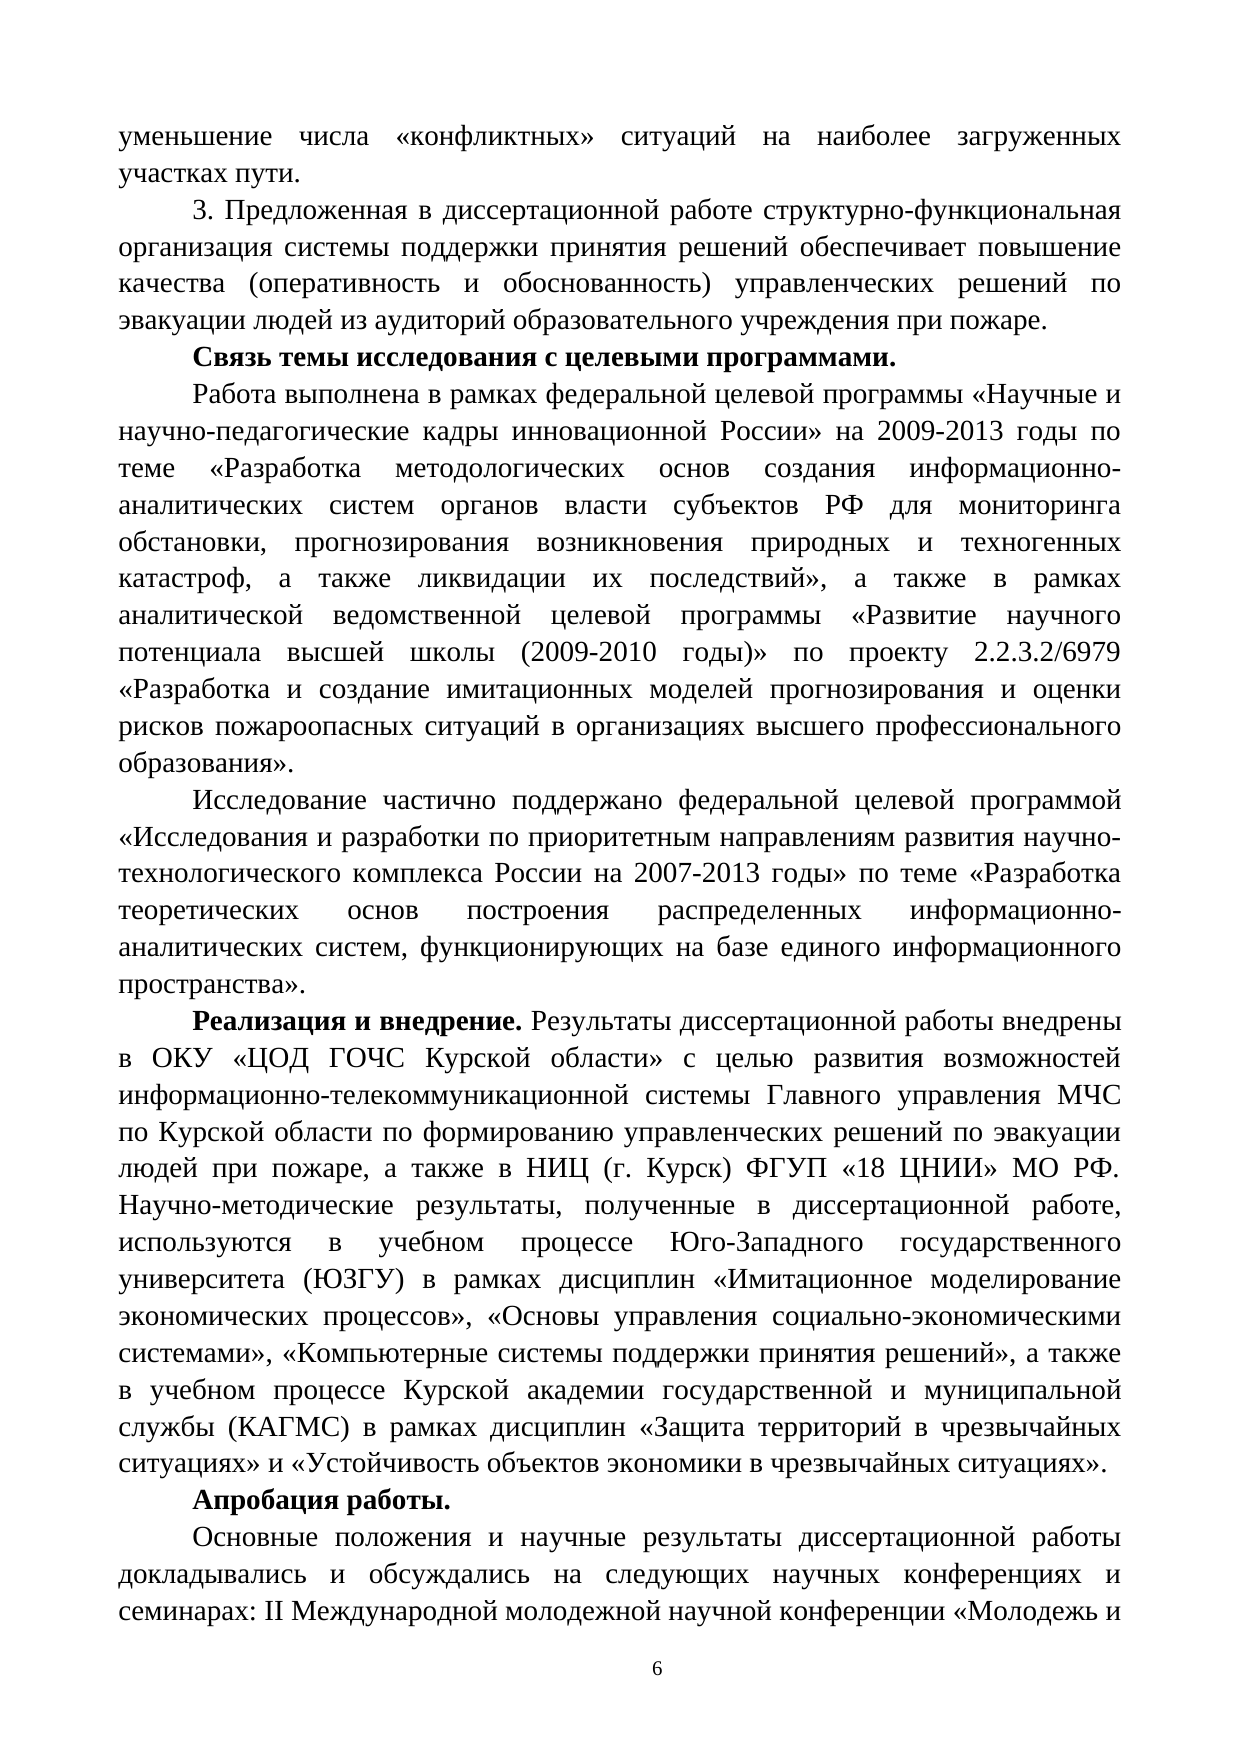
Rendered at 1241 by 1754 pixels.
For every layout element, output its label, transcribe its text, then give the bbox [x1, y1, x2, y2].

text Связь темы исследования с целевыми программами. [118, 339, 1122, 373]
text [118, 1519, 1122, 1627]
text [118, 118, 1122, 188]
text Реализация и внедрение. Результаты диссертационной работы внедрены в ОКУ «ЦОД ГОЧС Курской области» с целью развития возможностей информационно-телекоммуникационной системы Главного управления МЧС по Курской области по формированию управленческих решений по эвакуации людей при пожаре, а также в НИЦ (г. Курск) ФГУП «18 ЦНИИ» МО РФ. Научно-методические результаты, полученные в диссертационной работе, используются в учебном процессе Юго-Западного государственного университета (ЮЗГУ) в рамках дисциплин «Имитационное моделирование экономических процессов», «Основы управления социально-экономическими системами», «Компьютерные системы поддержки принятия решений», а также в учебном процессе Курской академии государственной и муниципальной службы (КАГМС) в рамках дисциплин «Защита территорий в чрезвычайных ситуациях» и «Устойчивость объектов экономики в чрезвычайных ситуациях». [118, 1003, 1122, 1479]
text 3. Предложенная в диссертационной работе структурно-функциональная организация системы поддержки принятия решений обеспечивает повышение качества (оперативность и обоснованность) управленческих решений по эвакуации людей из аудиторий образовательного учреждения при пожаре. [118, 192, 1122, 336]
text Апробация работы. [118, 1482, 1122, 1516]
text Исследование частично поддержано федеральной целевой программой «Исследования и разработки по приоритетным направлениям развития научно-технологического комплекса России на 2007-2013 годы» по теме «Разработка теоретических основ построения распределенных информационно-аналитических систем, функционирующих на базе единого информационного пространства». [118, 782, 1122, 1000]
text Работа выполнена в рамках федеральной целевой программы «Научные и научно-педагогические кадры инновационной России» на 2009-2013 годы по теме «Разработка методологических основ создания информационно-аналитических систем органов власти субъектов РФ для мониторинга обстановки, прогнозирования возникновения природных и техногенных катастроф, а также ликвидации их последствий», а также в рамках аналитической ведомственной целевой программы «Развитие научного потенциала высшей школы (2009-2010 годы)» по проекту 2.2.3.2/6979 «Разработка и создание имитационных моделей прогнозирования и оценки рисков пожароопасных ситуаций в организациях высшего профессионального образования». [118, 376, 1122, 778]
